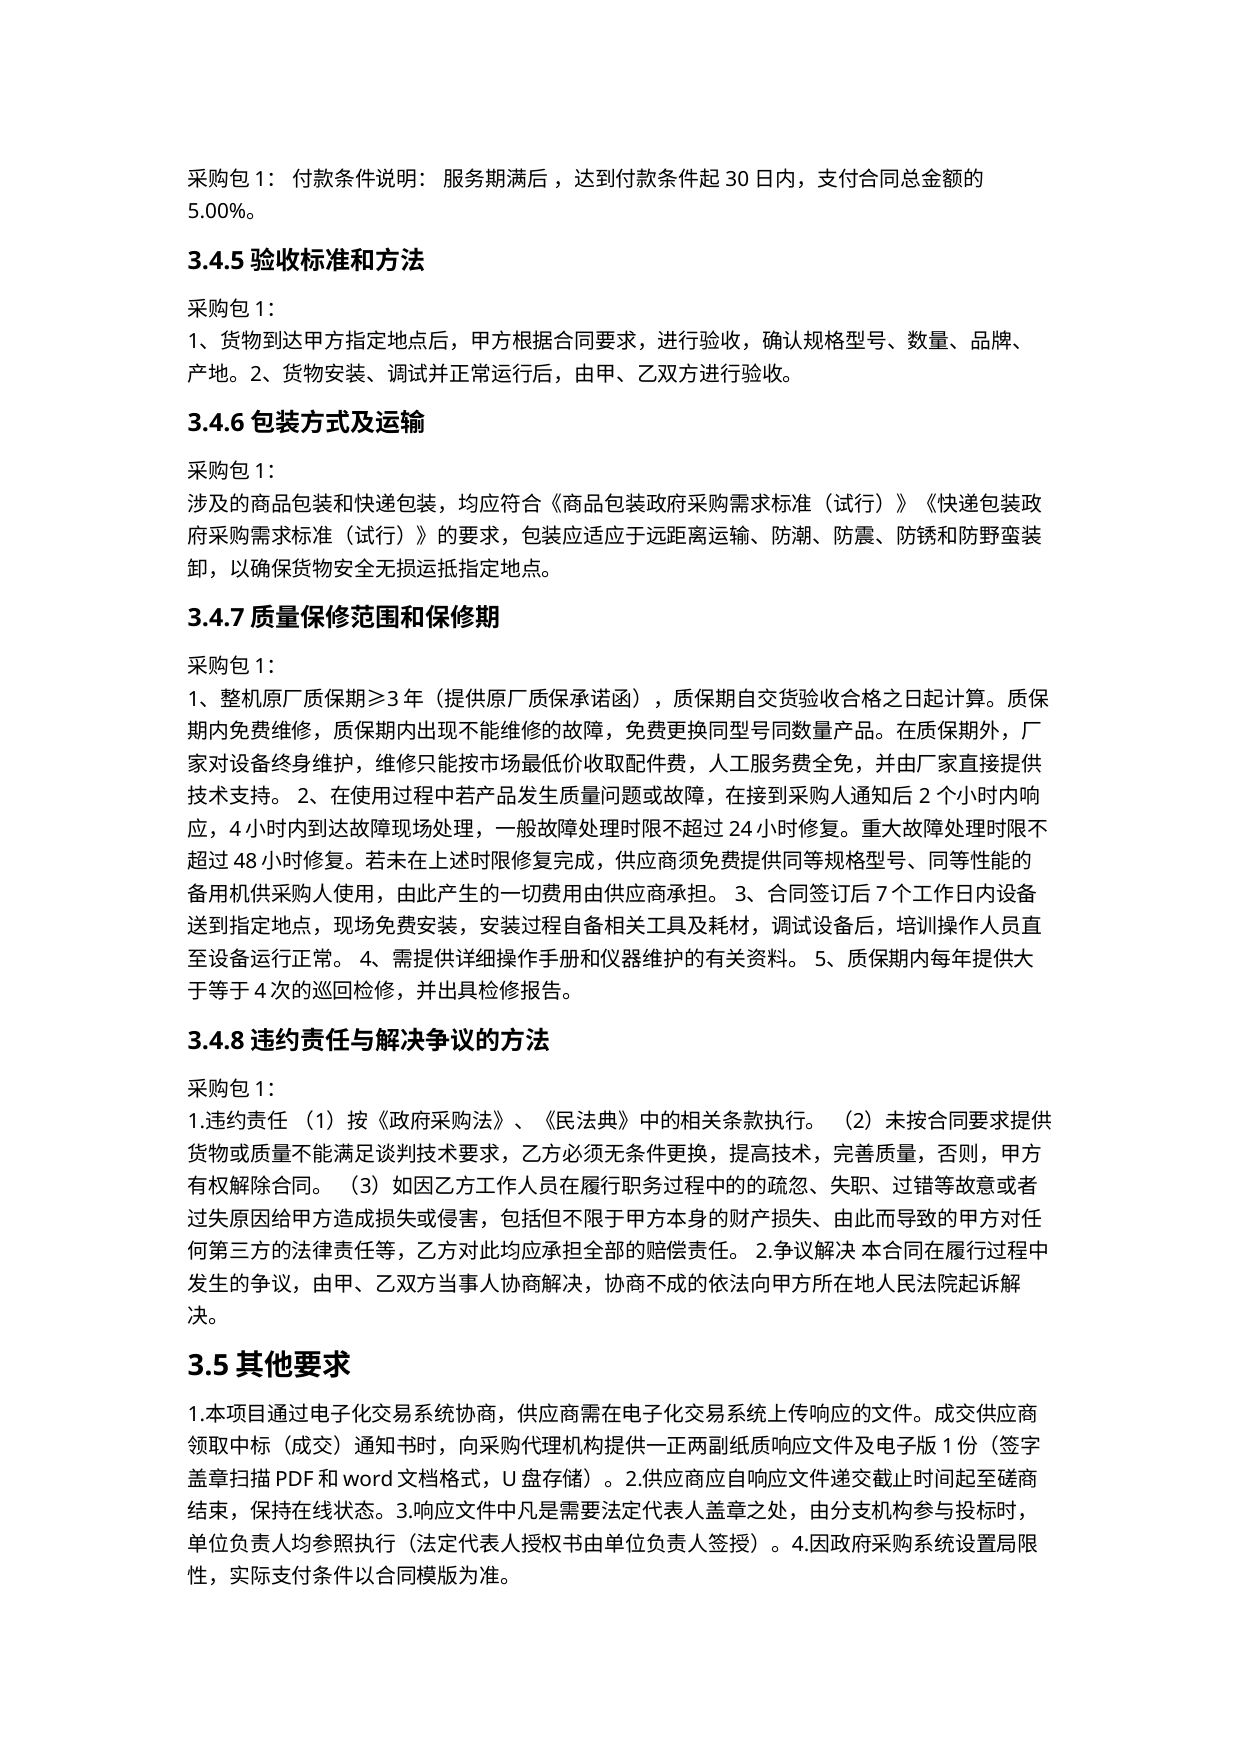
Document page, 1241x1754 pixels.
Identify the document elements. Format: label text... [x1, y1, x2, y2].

text 采购包1： [187, 649, 1053, 682]
text 3.5其他要求 [187, 1332, 1053, 1397]
text 采购包1： [187, 292, 1053, 324]
text 涉及的商品包装和快递包装，均应符合《商品包装政府采购需求标准（试行）》《快递包装政府采购需求标准（试行）》的要求，包装应适应于远距离运输、防潮、防震、防锈和防野蛮装卸，以确保货物安全无损运抵指定地点。 [187, 487, 1053, 584]
text 3.4.7质量保修范围和保修期 [187, 584, 1053, 649]
text 采购包1： [187, 1072, 1053, 1104]
text 1、整机原厂质保期≥3年（提供原厂质保承诺函），质保期自交货验收合格之日起计算。质保期内免费维修，质保期内出现不能维修的故障，免费更换同型号同数量产品。在质保期外，厂家对设备终身维护，维修只能按市场最低价收取配件费，人工服务费全免，并由厂家直接提供技术支持。 2、在使用过程中若产品发生质量问题或故障，在接到采购人通知后 2 个小时内响应，4小时内到达故障现场处理，一般故障处理时限不超过24小时修复。重大故障处理时限不超过48小时修复。若未在上述时限修复完成，供应商须免费提供同等规格型号、同等性能的备用机供采购人使用，由此产生的一切费用由供应商承担。 3、合同签订后7个工作日内设备送到指定地点，现场免费安装，安装过程自备相关工具及耗材，调试设备后，培训操作人员直至设备运行正常。 4、需提供详细操作手册和仪器维护的有关资料。 5、质保期内每年提供大于等于4次的巡回检修，并出具检修报告。 [187, 682, 1053, 1007]
text 1.违约责任 （1）按《政府采购法》、《民法典》中的相关条款执行。 （2）未按合同要求提供货物或质量不能满足谈判技术要求，乙方必须无条件更换，提高技术，完善质量，否则，甲方有权解除合同。 （3）如因乙方工作人员在履行职务过程中的的疏忽、失职、过错等故意或者过失原因给甲方造成损失或侵害，包括但不限于甲方本身的财产损失、由此而导致的甲方对任何第三方的法律责任等，乙方对此均应承担全部的赔偿责任。 2.争议解决 本合同在履行过程中发生的争议，由甲、乙双方当事人协商解决，协商不成的依法向甲方所在地人民法院起诉解决。 [187, 1104, 1053, 1332]
text 1、货物到达甲方指定地点后，甲方根据合同要求，进行验收，确认规格型号、数量、品牌、产地。2、货物安装、调试并正常运行后，由甲、乙双方进行验收。 [187, 324, 1053, 389]
text 3.4.8违约责任与解决争议的方法 [187, 1007, 1053, 1072]
text 采购包1： 付款条件说明： 服务期满后 ，达到付款条件起 30 日内，支付合同总金额的 5.00%。 [187, 162, 1053, 227]
text 1.本项目通过电子化交易系统协商，供应商需在电子化交易系统上传响应的文件。成交供应商领取中标（成交）通知书时，向采购代理机构提供一正两副纸质响应文件及电子版1份（签字盖章扫描PDF和word文档格式，U盘存储）。2.供应商应自响应文件递交截止时间起至磋商结束，保持在线状态。3.响应文件中凡是需要法定代表人盖章之处，由分支机构参与投标时，单位负责人均参照执行（法定代表人授权书由单位负责人签授）。4.因政府采购系统设置局限性，实际支付条件以合同模版为准。 [187, 1397, 1053, 1592]
text 3.4.6包装方式及运输 [187, 389, 1053, 454]
text 采购包1： [187, 454, 1053, 487]
text 3.4.5验收标准和方法 [187, 227, 1053, 292]
